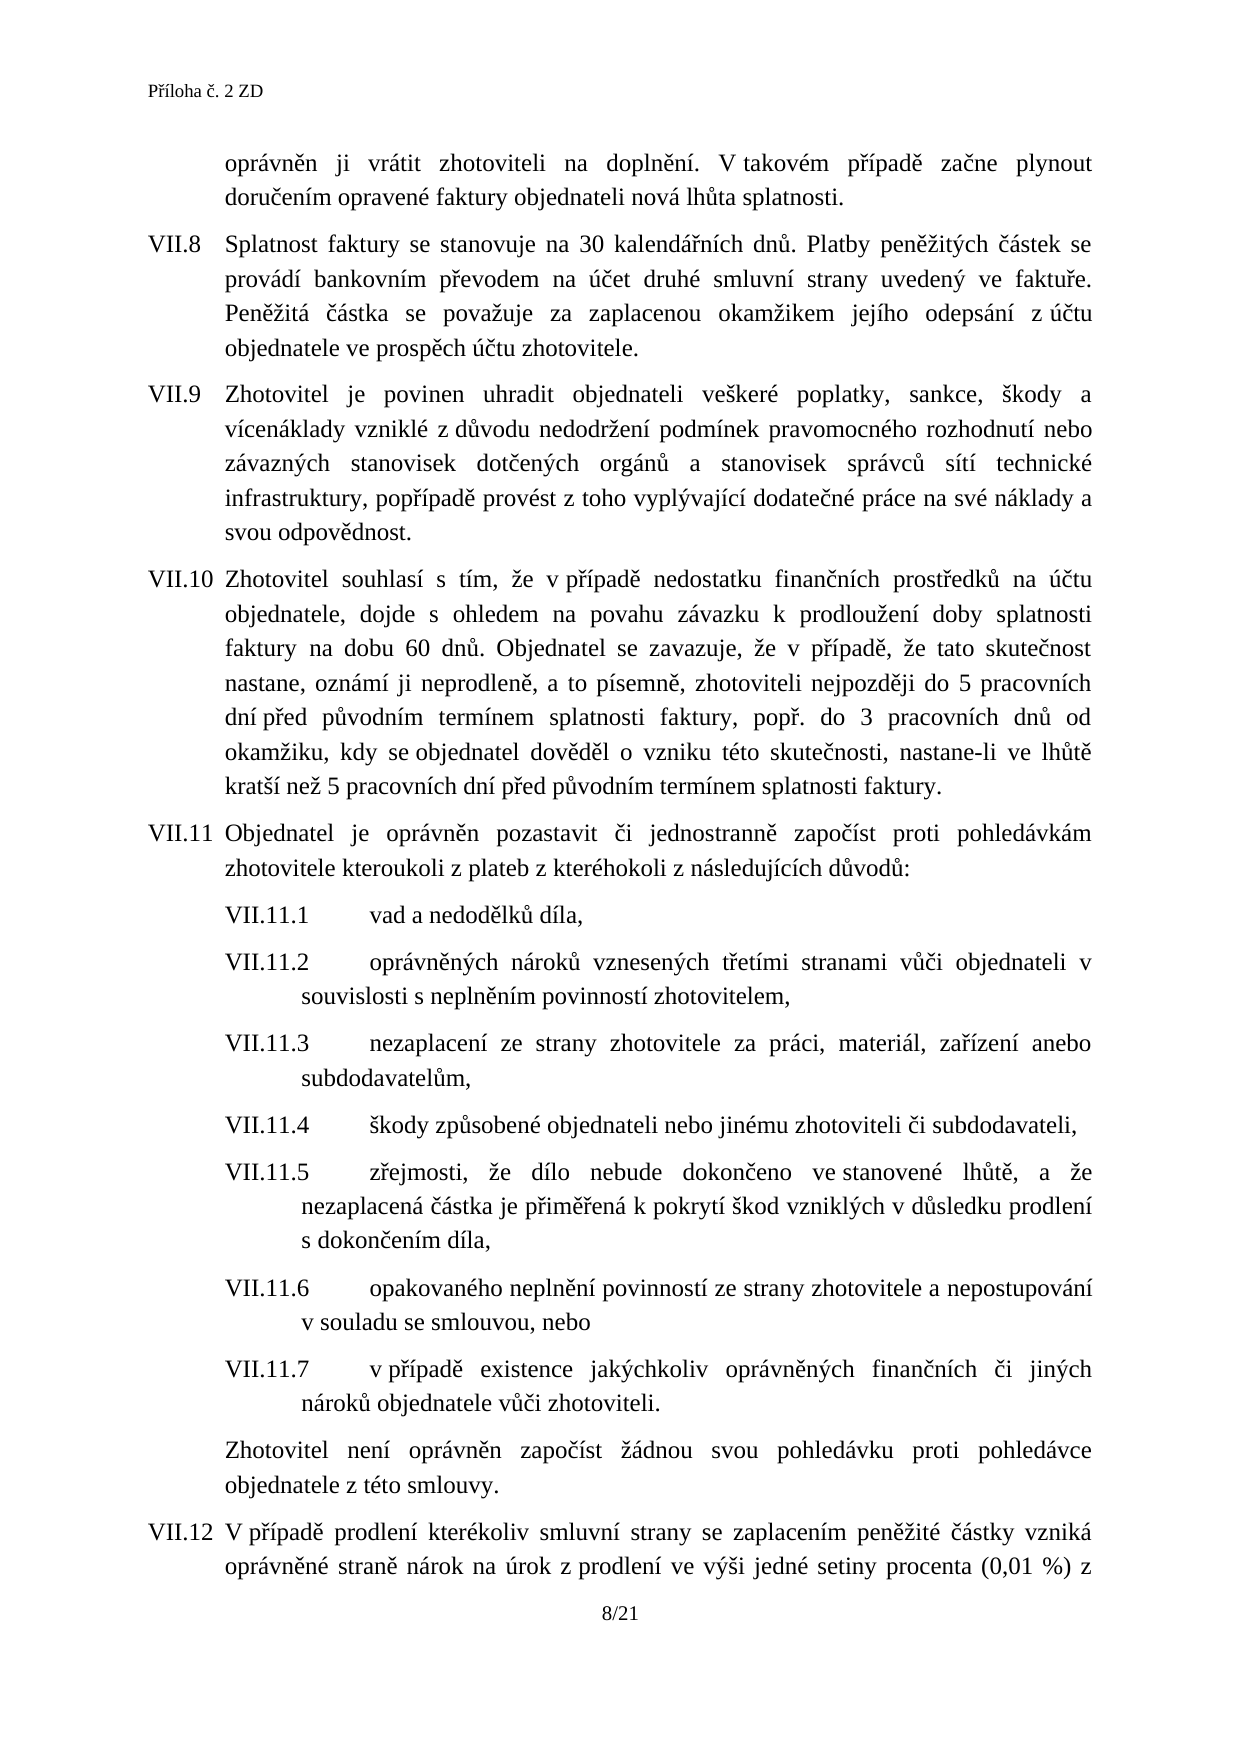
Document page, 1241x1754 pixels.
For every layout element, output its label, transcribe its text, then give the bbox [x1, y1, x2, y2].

list Zhotovitel souhlasí s tím, že v případě nedostatku finančních prostředků na účtu objednatele, dojde s ohledem na povahu závazku k prodloužení doby splatnosti faktury na dobu 60 dnů. Objednatel se zavazuje, že v případě, že tato skutečnost nastane, oznámí ji neprodleně, a to písemně, zhotoviteli nejpozději do 5 pracovních dní před původním termínem splatnosti faktury, popř. do 3 pracovních dnů od okamžiku, kdy se objednatel dověděl o vzniku této skutečnosti, nastane-li ve lhůtě kratší než 5 pracovních dní před původním termínem splatnosti faktury. [148, 564, 1092, 800]
list vad a nedodělků díla, [224, 900, 1092, 928]
list Objednatel je oprávněn pozastavit či jednostranně započíst proti pohledávkám zhotovitele kteroukoli z plateb z kteréhokoli z následujících důvodů: [148, 818, 1092, 882]
list oprávněných nároků vznesených třetími stranami vůči objednateli v souvislosti s neplněním povinností zhotovitelem, [224, 947, 1092, 1010]
list Splatnost faktury se stanovuje na 30 kalendářních dnů. Platby peněžitých částek se provádí bankovním převodem na účet druhé smluvní strany uvedený ve faktuře. Peněžitá částka se považuje za zaplacenou okamžikem jejího odepsání z účtu objednatele ve prospěch účtu zhotovitele. [148, 229, 1092, 361]
list Zhotovitel je povinen uhradit objednateli veškeré poplatky, sankce, škody a vícenáklady vzniklé z důvodu nedodržení podmínek pravomocného rozhodnutí nebo závazných stanovisek dotčených orgánů a stanovisek správců sítí technické infrastruktury, popřípadě provést z toho vyplývající dodatečné práce na své náklady a svou odpovědnost. [148, 379, 1092, 546]
list škody způsobené objednateli nebo jinému zhotoviteli či subdodavateli, [224, 1110, 1092, 1138]
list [148, 1517, 1092, 1580]
list Zhotovitel není oprávněn započíst žádnou svou pohledávku proti pohledávce objednatele z této smlouvy. [224, 1436, 1092, 1499]
list opakovaného neplnění povinností ze strany zhotovitele a nepostupování v souladu se smlouvou, nebo [224, 1273, 1092, 1336]
list v případě existence jakýchkoliv oprávněných finančních či jiných nároků objednatele vůči zhotoviteli. [224, 1354, 1092, 1417]
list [148, 148, 1092, 211]
list zřejmosti, že dílo nebude dokončeno ve stanovené lhůtě, a že nezaplacená částka je přiměřená k pokrytí škod vzniklých v důsledku prodlení s dokončením díla, [224, 1157, 1092, 1254]
list nezaplacení ze strany zhotovitele za práci, materiál, zařízení anebo subdodavatelům, [224, 1028, 1092, 1091]
